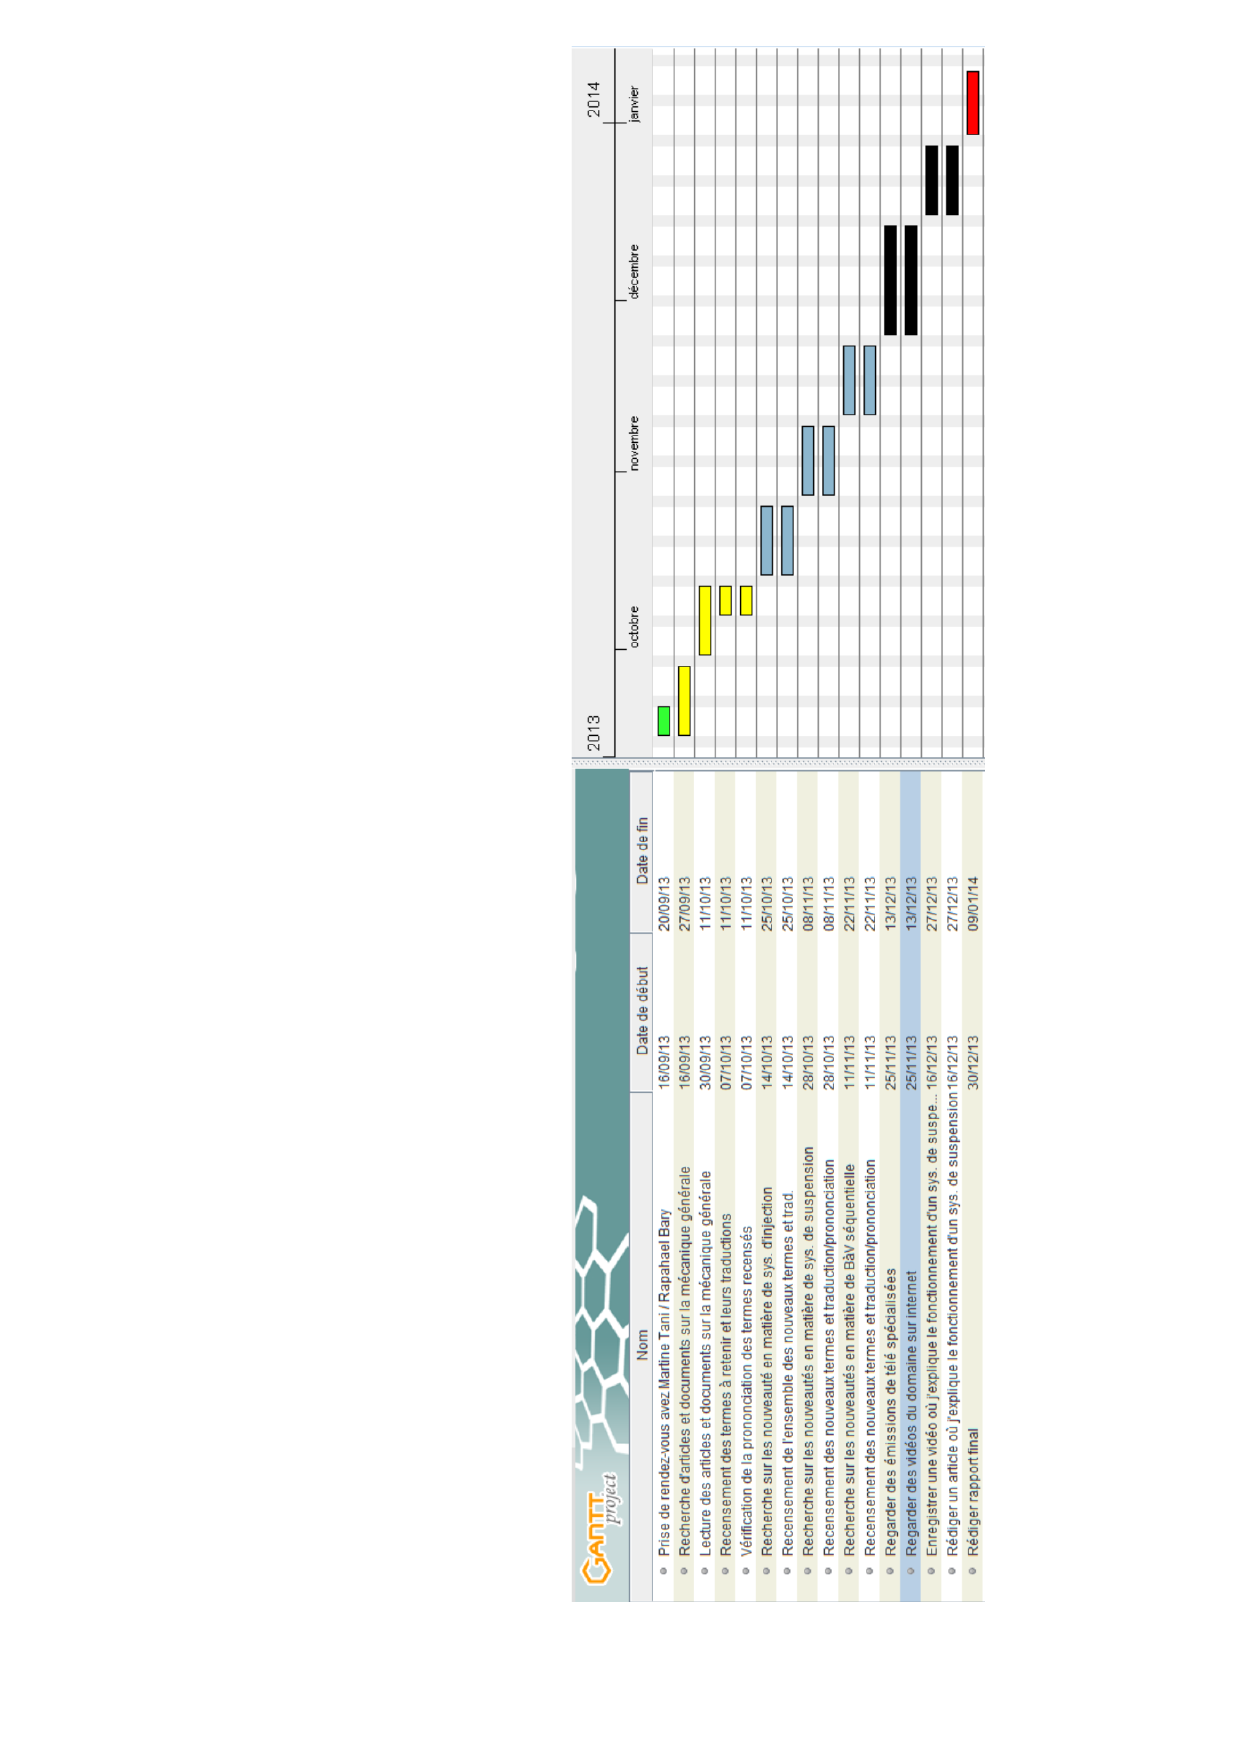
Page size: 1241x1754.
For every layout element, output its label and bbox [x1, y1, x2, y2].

picture [572, 47, 985, 1601]
